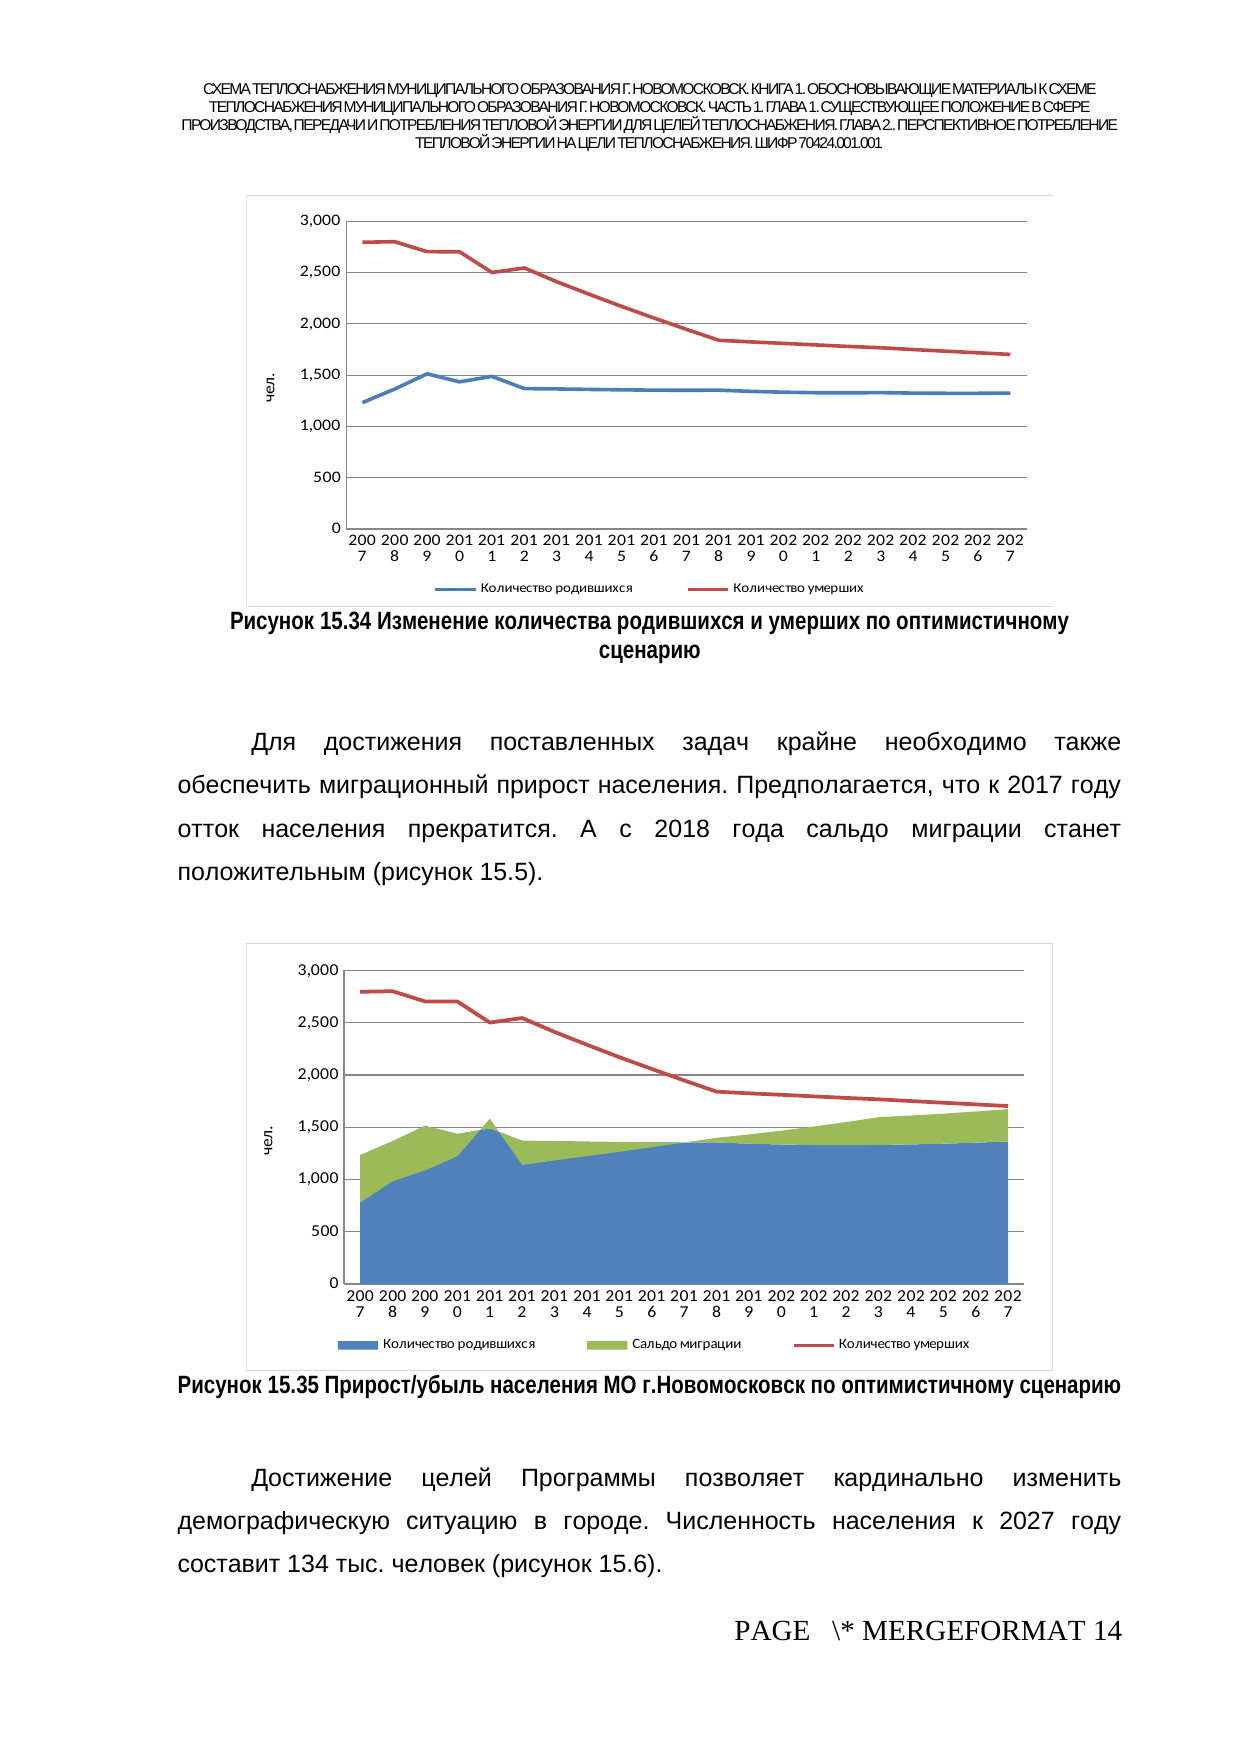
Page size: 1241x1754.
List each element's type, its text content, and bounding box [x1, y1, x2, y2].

text Для достижения поставленных задач крайне необходимо также обеспечить миграционный прирост населения. Предполагается, что к 2017 году отток населения прекратится. А с 2018 года сальдо миграции станет положительным (рисунок 15.5). [177, 727, 1122, 886]
text Достижение целей Программы позволяет кардинально изменить демографическую ситуацию в городе. Численность населения к 2027 году составит 134 тыс. человек (рисунок 15.6). [177, 1463, 1122, 1578]
